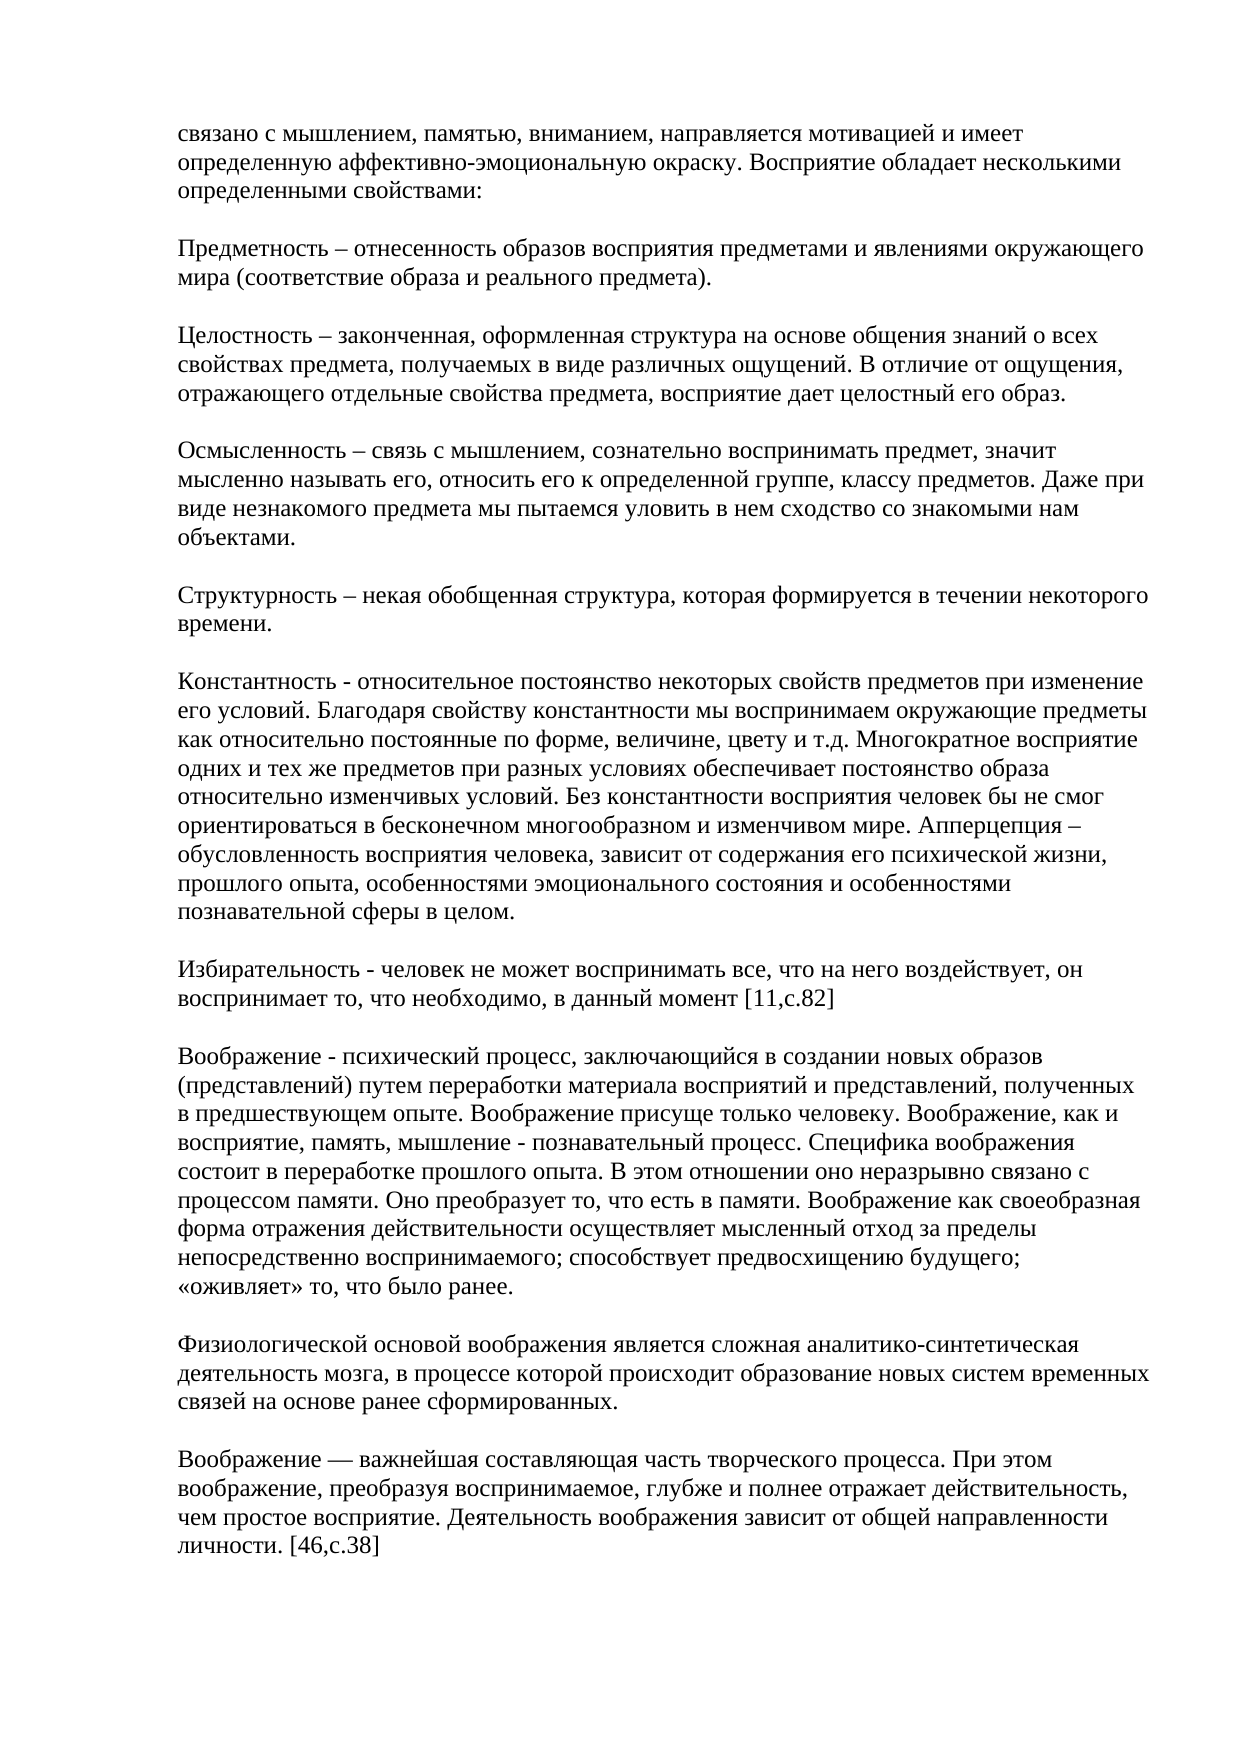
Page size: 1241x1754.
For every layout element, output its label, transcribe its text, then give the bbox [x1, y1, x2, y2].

text Структурность – некая обобщенная структура, которая формируется в течении некоторого времени. [177, 580, 1152, 637]
text Целостность – законченная, оформленная структура на основе общения знаний о всех свойствах предмета, получаемых в виде различных ощущений. В отличие от ощущения, отражающего отдельные свойства предмета, восприятие дает целостный его образ. [177, 320, 1152, 406]
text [177, 118, 1152, 204]
text Воображение - психический процесс, заключающийся в создании новых образов (представлений) путем переработки материала восприятий и представлений, полученных в предшествующем опыте. Воображение присуще только человеку. Воображение, как и восприятие, память, мышление - познавательный процесс. Специфика воображения состоит в переработке прошлого опыта. В этом отношении оно неразрывно связано с процессом памяти. Оно преобразует то, что есть в памяти. Воображение как своеобразная форма отражения действительности осуществляет мысленный отход за пределы непосредственно воспринимаемого; способствует предвосхищению будущего; «оживляет» то, что было ранее. [177, 1041, 1152, 1300]
text Константность - относительное постоянство некоторых свойств предметов при изменение его условий. Благодаря свойству константности мы воспринимаем окружающие предметы как относительно постоянные по форме, величине, цвету и т.д. Многократное восприятие одних и тех же предметов при разных условиях обеспечивает постоянство образа относительно изменчивых условий. Без константности восприятия человек бы не смог ориентироваться в бесконечном многообразном и изменчивом мире. Апперцепция – обусловленность восприятия человека, зависит от содержания его психической жизни, прошлого опыта, особенностями эмоционального состояния и особенностями познавательной сферы в целом. [177, 666, 1152, 925]
text Осмысленность – связь с мышлением, сознательно воспринимать предмет, значит мысленно называть его, относить его к определенной группе, классу предметов. Даже при виде незнакомого предмета мы пытаемся уловить в нем сходство со знакомыми нам объектами. [177, 436, 1152, 551]
text Физиологической основой воображения является сложная аналитико-синтетическая деятельность мозга, в процессе которой происходит образование новых систем временных связей на основе ранее сформированных. [177, 1329, 1152, 1415]
text Воображение — важнейшая составляющая часть творческого процесса. При этом воображение, преобразуя воспринимаемое, глубже и полнее отражает действительность, чем простое восприятие. Деятельность воображения зависит от общей направленности личности. [46,с.38] [177, 1444, 1152, 1559]
text Предметность – отнесенность образов восприятия предметами и явлениями окружающего мира (соответствие образа и реального предмета). [177, 233, 1152, 291]
text Избирательность - человек не может воспринимать все, что на него воздействует, он воспринимает то, что необходимо, в данный момент [11,с.82] [177, 954, 1152, 1012]
